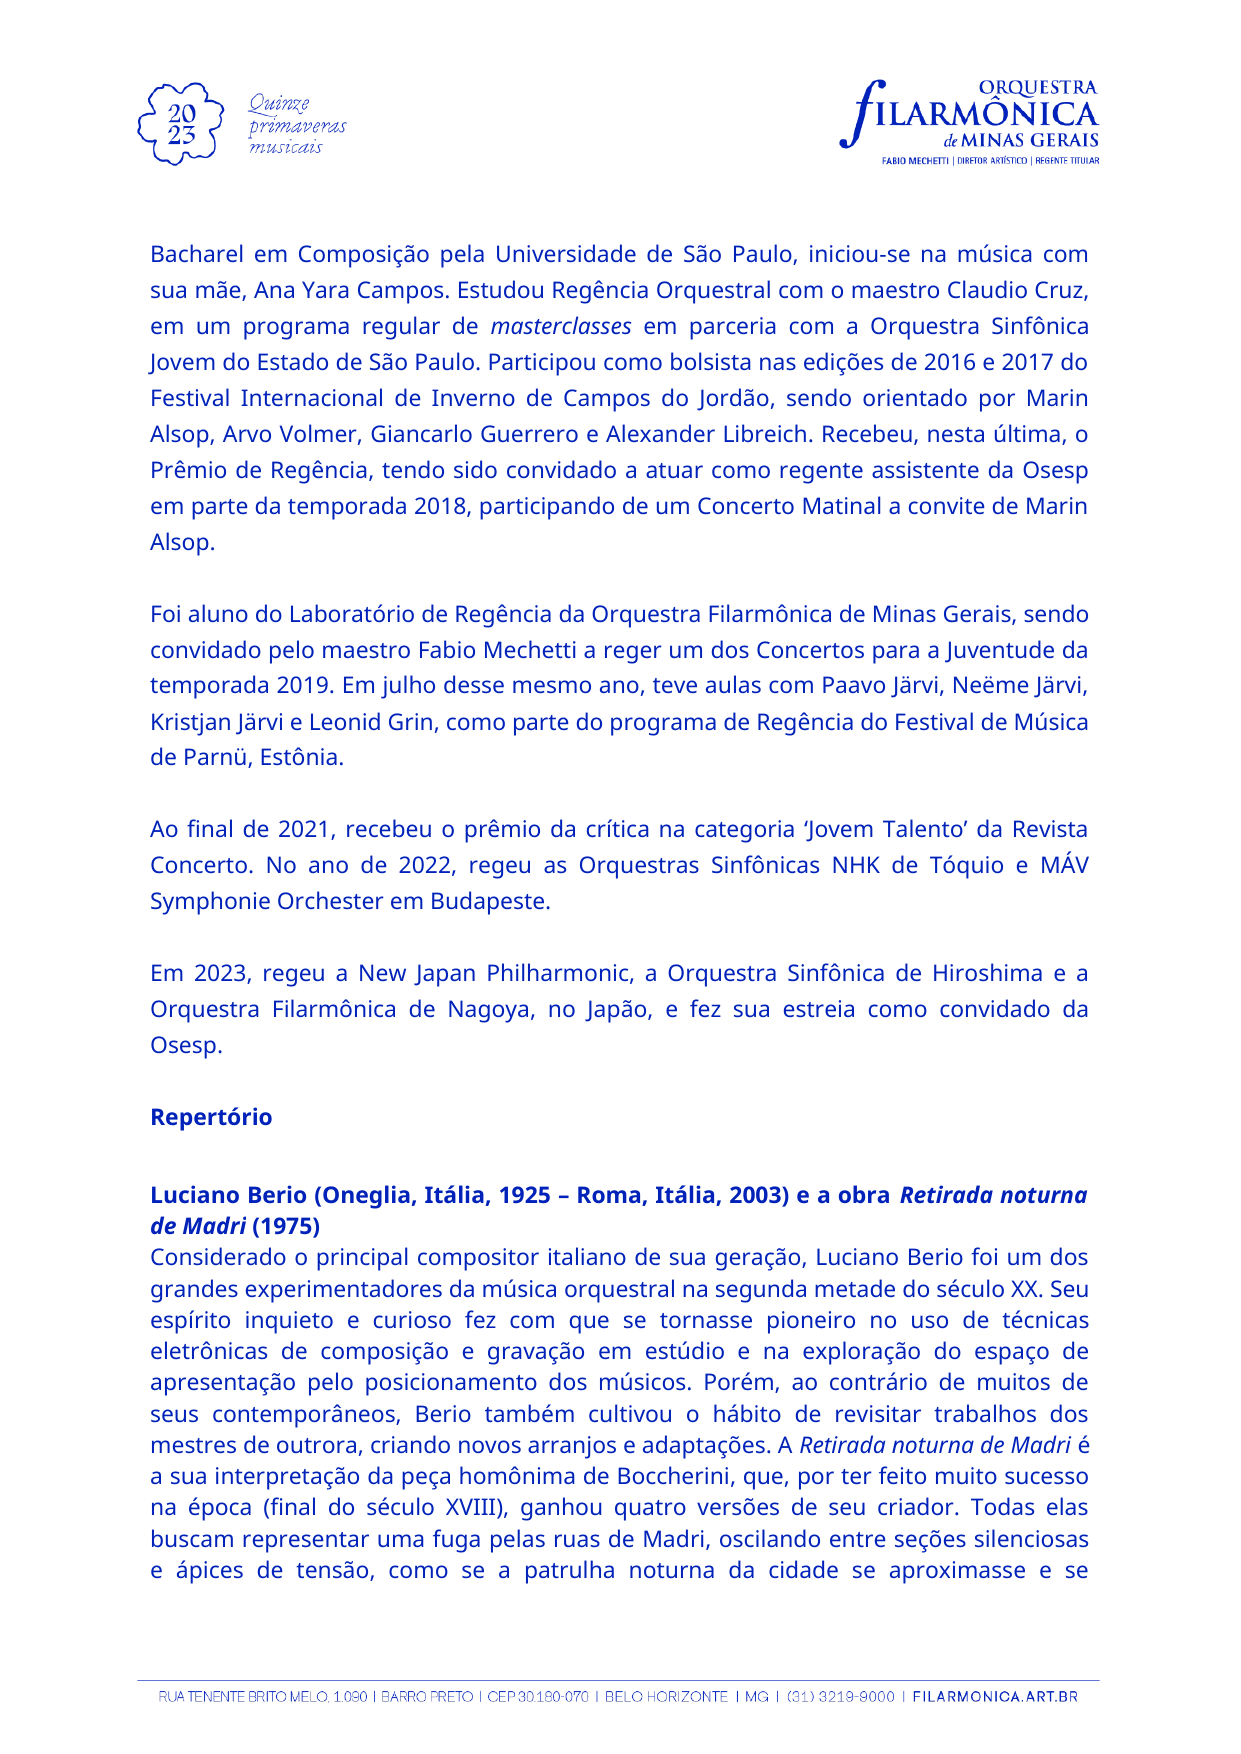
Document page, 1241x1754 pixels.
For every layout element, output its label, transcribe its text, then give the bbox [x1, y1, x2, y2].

picture [0, 4, 1239, 1754]
text Ao final de 2021, recebeu o prêmio da crítica na categoria ‘Jovem Talento’ da Revista Concerto. No ano de 2022, regeu as Orquestras Sinfônicas NHK de Tóquio e MÁV Symphonie Orchester em Budapeste. [150, 813, 1090, 916]
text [150, 1241, 1090, 1585]
text Repertório [150, 1101, 1090, 1132]
text Foi aluno do Laboratório de Regência da Orquestra Filarmônica de Minas Gerais, sendo convidado pelo maestro Fabio Mechetti a reger um dos Concertos para a Juventude da temporada 2019. Em julho desse mesmo ano, teve aulas com Paavo Järvi, Neëme Järvi, Kristjan Järvi e Leonid Grin, como parte do programa de Regência do Festival de Música de Parnü, Estônia. [150, 598, 1090, 773]
text Em 2023, regeu a New Japan Philharmonic, a Orquestra Sinfônica de Hiroshima e a Orquestra Filarmônica de Nagoya, no Japão, e fez sua estreia como convidado da Osesp. [150, 957, 1090, 1060]
text Bacharel em Composição pela Universidade de São Paulo, iniciou-se na música com sua mãe, Ana Yara Campos. Estudou Regência Orquestral com o maestro Claudio Cruz, em um programa regular de masterclasses em parceria com a Orquestra Sinfônica Jovem do Estado de São Paulo. Participou como bolsista nas edições de 2016 e 2017 do Festival Internacional de Inverno de Campos do Jordão, sendo orientado por Marin Alsop, Arvo Volmer, Giancarlo Guerrero e Alexander Libreich. Recebeu, nesta última, o Prêmio de Regência, tendo sido convidado a atuar como regente assistente da Osesp em parte da temporada 2018, participando de um Concerto Matinal a convite de Marin Alsop. [150, 238, 1090, 557]
text Luciano Berio (Oneglia, Itália, 1925 – Roma, Itália, 2003) e a obra Retirada noturna de Madri (1975) [320, 1179, 1090, 1241]
